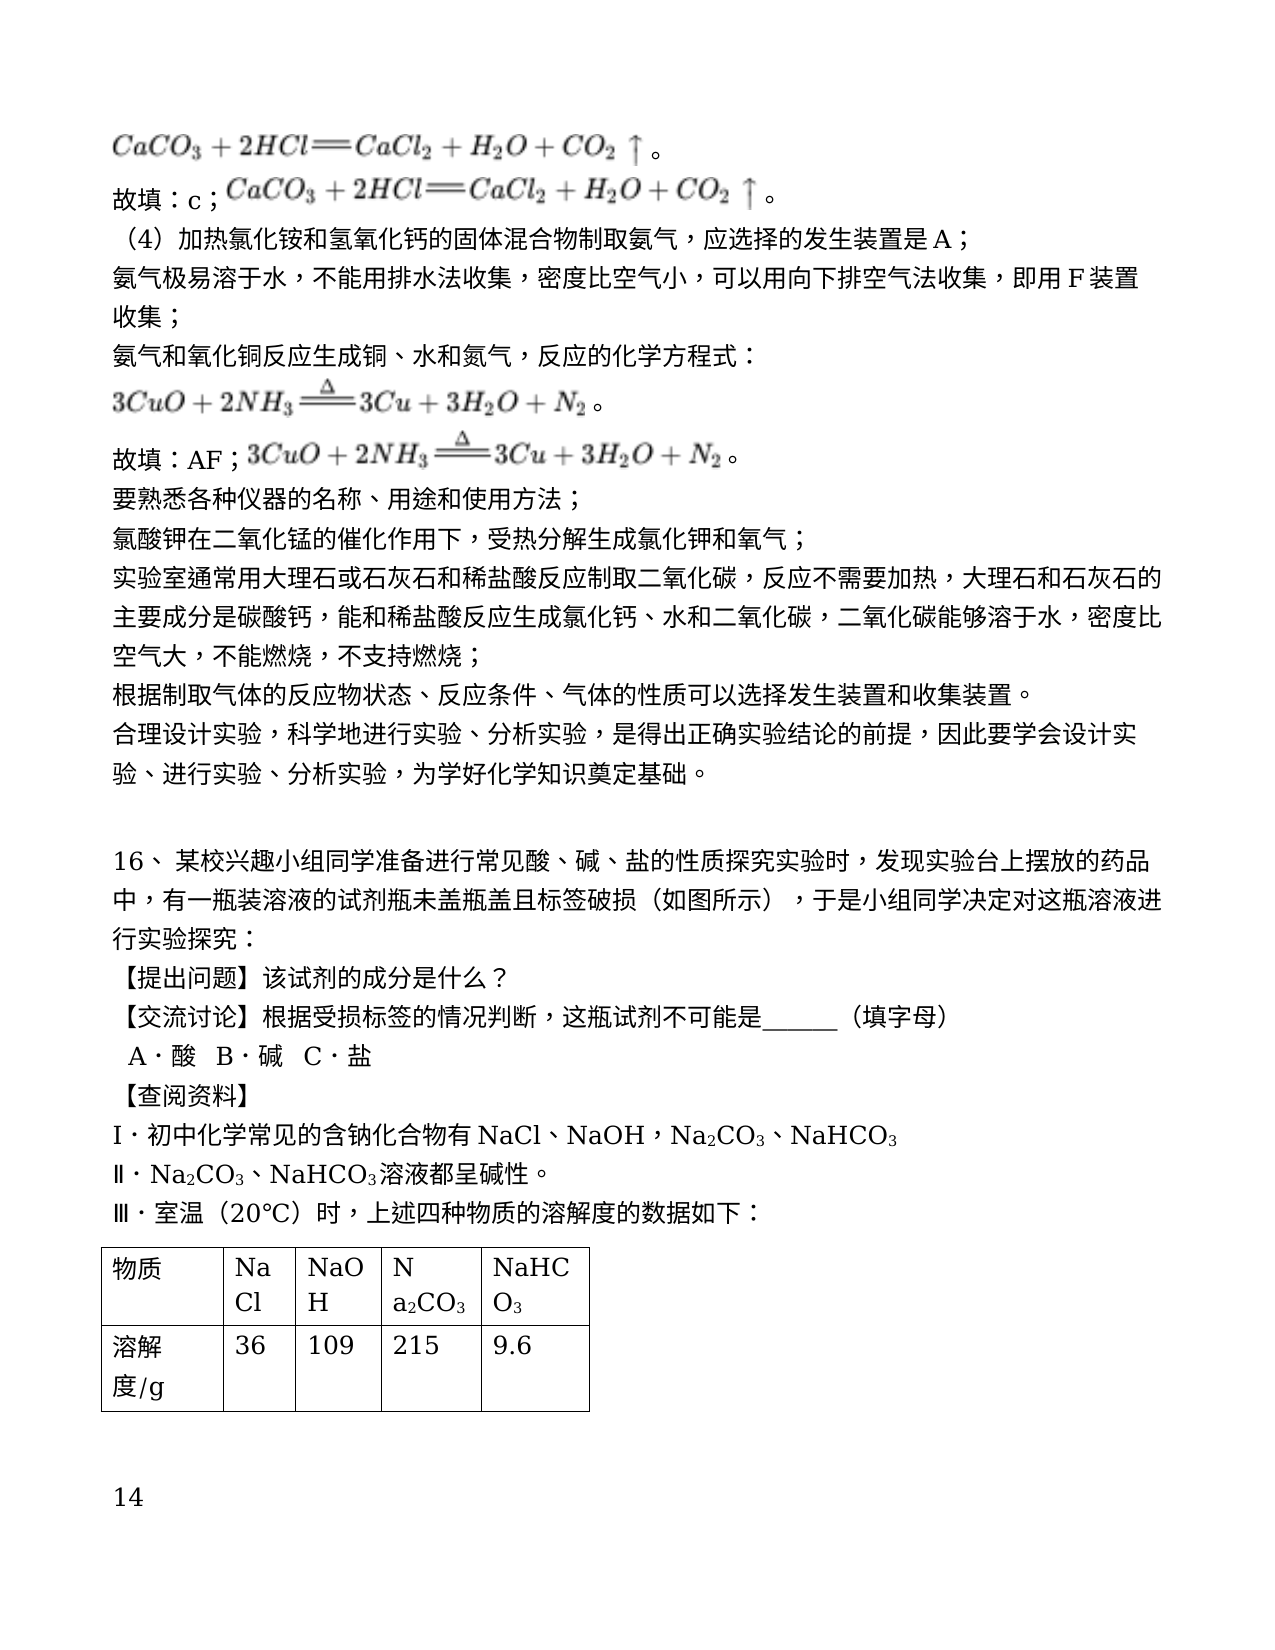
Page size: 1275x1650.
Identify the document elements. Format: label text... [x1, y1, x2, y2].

table_cell 109 [296, 1326, 381, 1411]
picture [112, 134, 644, 166]
table_header NaCl [224, 1248, 295, 1324]
text 16、 某校兴趣小组同学准备进行常见酸、碱、盐的性质探究实验时，发现实验台上摆放的药品中，有一瓶装溶液的试剂瓶未盖瓶盖且标签破损（如图所示），于是小组同学决定对这瓶溶液进行实验探究： 【提出问题】该试剂的成分是什么？ 【交流讨论】根据受损标签的情况判断，这瓶试剂不可能是______（填字母） A．酸 B．碱 C．盐 【查阅资料】 I．初中化学常见的含钠化合物有NaCl、NaOH，Na2CO3、NaHCO3 Ⅱ．Na2CO3、NaHCO3溶液都呈碱性。 Ⅲ．室温（20℃）时，上述四种物质的溶解度的数据如下： [112, 808, 1163, 1230]
picture [112, 378, 585, 418]
table_cell 9.6 [482, 1326, 589, 1411]
table_header Na2CO3 [382, 1248, 481, 1324]
table_header NaHCO3 [482, 1248, 589, 1324]
table_cell 溶解度/g [102, 1326, 223, 1411]
table_header NaOH [296, 1248, 381, 1324]
picture [247, 430, 721, 470]
table_cell 215 [382, 1326, 481, 1411]
picture [226, 177, 758, 210]
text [112, 134, 1163, 790]
table_cell 36 [224, 1326, 295, 1411]
table_header 物质 [102, 1248, 223, 1324]
